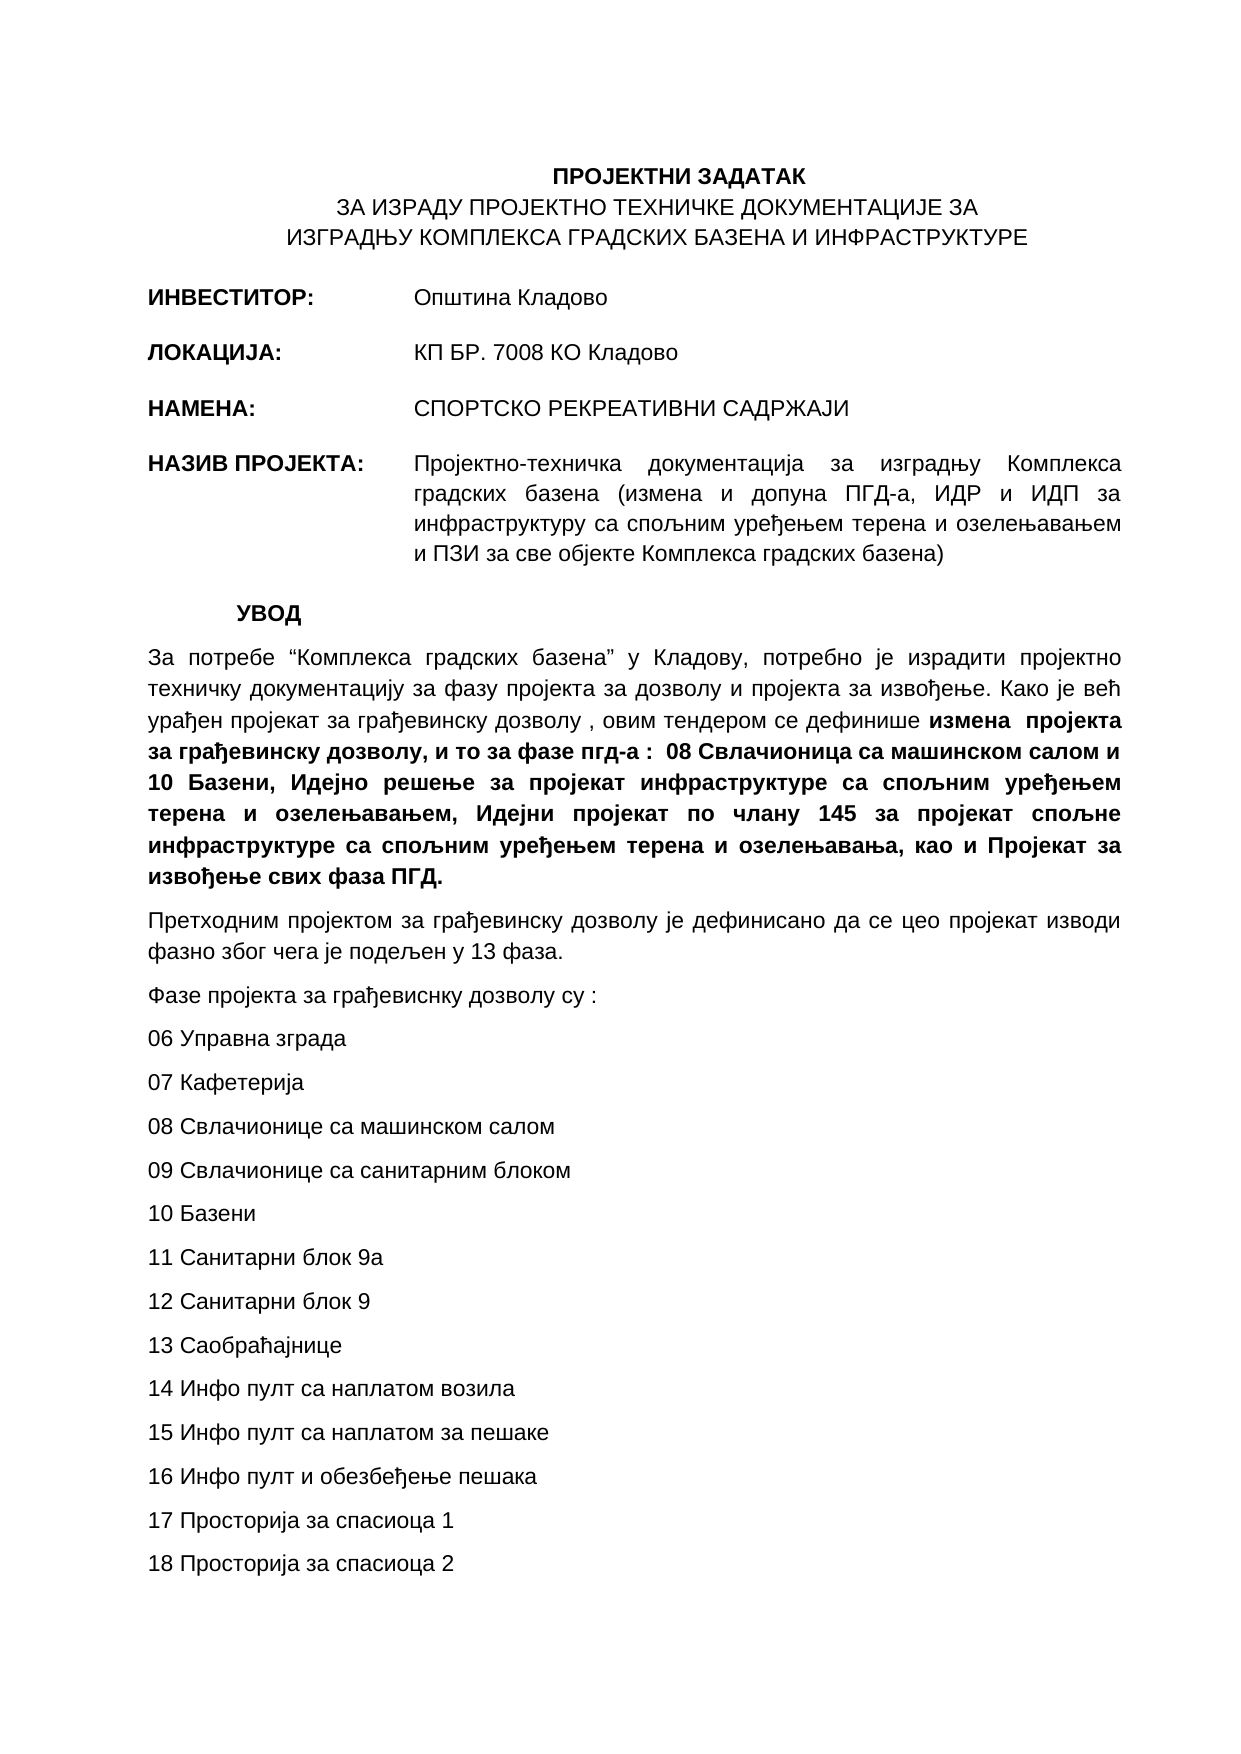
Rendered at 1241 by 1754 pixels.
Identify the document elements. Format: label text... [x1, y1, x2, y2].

text 10 Базени [148, 1196, 1122, 1227]
text 07 Кафетерија [148, 1064, 1122, 1096]
text ЗА ИЗРАДУ ПРОЈЕКТНО ТЕХНИЧКЕ ДОКУМЕНТАЦИЈЕ ЗА [148, 193, 1166, 220]
text Претходним пројектом за грађевинску дозволу је дефинисано да се цео пројекат изводи фазно због чега је подељен у 13 фаза. [148, 902, 1122, 964]
text 18 Просторија за спасиоца 2 [148, 1546, 1122, 1577]
text Фазе пројекта за грађевиснку дозволу су : [148, 977, 1122, 1008]
text 09 Свлачионице са санитарним блоком [148, 1152, 1122, 1183]
text За потребе “Комплекса градских базена” у Кладову, потребно је израдити пројектно техничку документацију за фазу пројекта за дозволу и пројекта за извођење. Како је већ урађен пројекат за грађевинску дозволу , овим тендером се дефинише измена пројекта за грађевинску дозволу, и то за фазе пгд-а : 08 Свлачионица са машинском салом и 10 Базени, Идејно решење за пројекат инфраструктуре са спољним уређењем терена и озелењавањем, Идејни пројекат по члану 145 за пројекат спољне инфраструктуре са спољним уређењем терена и озелењавања, као и Пројекат за извођење свих фаза ПГД. [148, 639, 1122, 889]
text ПРОЈЕКТНИ ЗАДАТАК [236, 163, 1122, 189]
text 06 Управна зграда [148, 1021, 1122, 1052]
text ЛОКАЦИЈА: КП БР. 7008 КО Кладово [148, 339, 1122, 366]
text 08 Свлачионице са машинском салом [148, 1108, 1122, 1139]
text 17 Просторија за спасиоца 1 [148, 1502, 1122, 1533]
text 11 Санитарни блок 9а [148, 1239, 1122, 1271]
text ИЗГРАДЊУ КОМПЛЕКСА ГРАДСКИХ БАЗЕНА И ИНФРАСТРУКТУРЕ [148, 224, 1166, 250]
text 15 Инфо пулт са наплатом за пешаке [148, 1414, 1122, 1446]
text НАЗИВ ПРОЈЕКТА: Пројектно-техничка документација за изградњу Комплекса градских базена (измена и допуна ПГД-а, ИДР и ИДП за инфраструктуру са спољним уређењем терена и озелењавањем и ПЗИ за све објекте Комплекса градских базена) [148, 450, 1122, 567]
text УВОД [236, 596, 1122, 627]
text 12 Санитарни блок 9 [148, 1283, 1122, 1314]
text НАМЕНА: СПОРТСКО РЕКРЕАТИВНИ САДРЖАЈИ [148, 394, 1122, 421]
text ИНВЕСТИТОР: Општина Кладово [148, 284, 1122, 310]
text 16 Инфо пулт и обезбеђење пешака [148, 1458, 1122, 1489]
text 14 Инфо пулт са наплатом возила [148, 1371, 1122, 1402]
text 13 Саобраћајнице [148, 1327, 1122, 1358]
